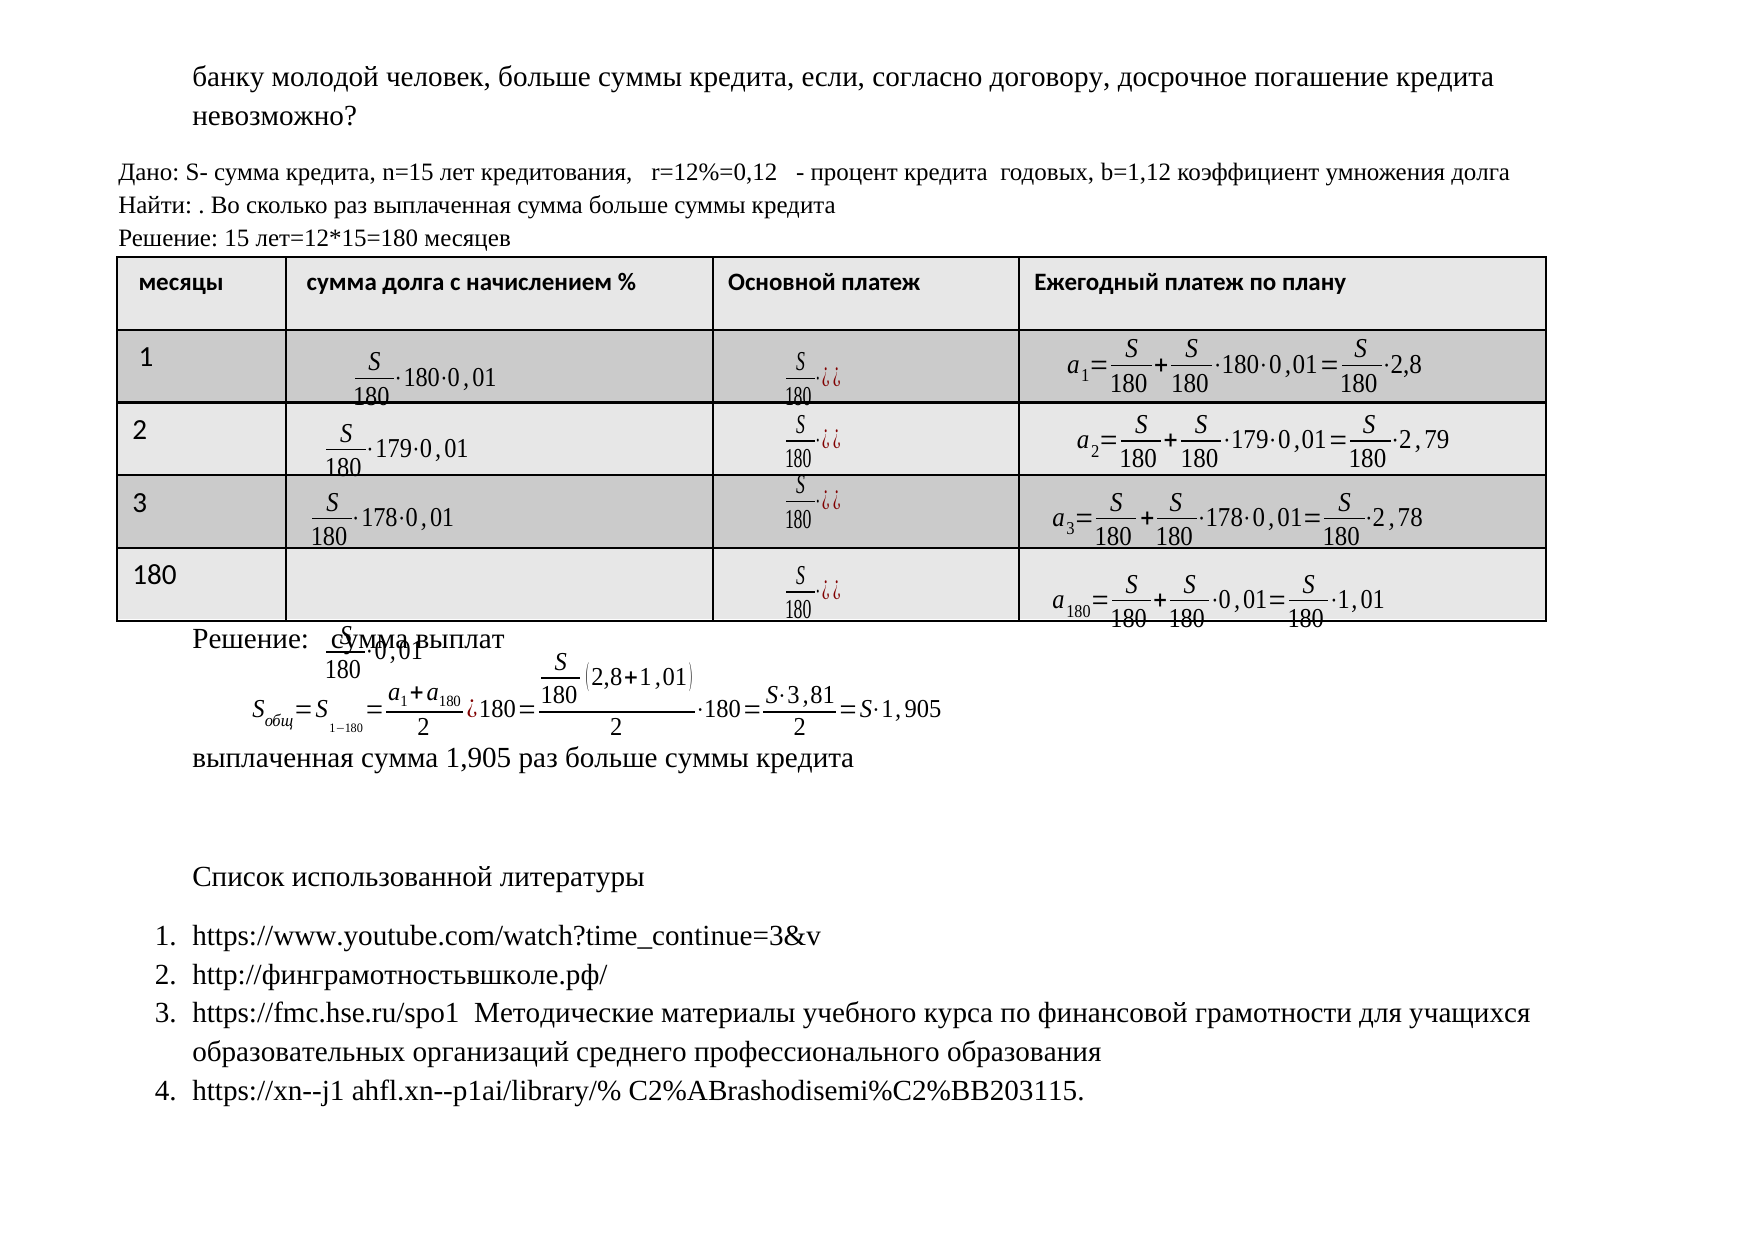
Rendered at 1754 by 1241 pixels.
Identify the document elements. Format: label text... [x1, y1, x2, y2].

table_cell [1020, 549, 1545, 619]
list https://www.youtube.com/watch?time_continue=3&v [154, 918, 1636, 952]
table_cell [714, 404, 1018, 474]
table_cell [714, 549, 1018, 619]
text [192, 59, 1636, 131]
table_cell [714, 331, 1018, 401]
table_header месяцы [118, 258, 285, 329]
table_cell [287, 476, 712, 547]
table_header Основной платеж [714, 258, 1018, 329]
table_cell [287, 331, 712, 401]
table_cell [1020, 476, 1545, 547]
table_cell [1020, 404, 1545, 474]
table_cell [287, 549, 712, 619]
table_cell 180 [118, 549, 285, 619]
table_cell [1020, 331, 1545, 401]
table_cell 3 [118, 476, 285, 547]
table_cell 1 [118, 331, 285, 401]
list http://финграмотностьвшколе.рф/ [154, 957, 1636, 991]
text выплаченная сумма 1,905 раз больше суммы кредита [192, 740, 1636, 774]
text Список использованной литературы [192, 859, 1636, 893]
text Решение: сумма выплат [192, 622, 1636, 655]
list https://fmc.hse.ru/spo1 Методические материалы учебного курса по финансовой грамотности для учащихся образовательных организаций среднего профессионального образования [154, 996, 1636, 1068]
table_cell [287, 404, 712, 474]
table_header сумма долга с начислением % [287, 258, 712, 329]
table_cell 2 [118, 404, 285, 474]
text Решение: 15 лет=12*15=180 месяцев [118, 223, 1636, 252]
list https://xn--j1 ahfl.xn--p1ai/library/% C2%ABrashodisemi%C2%BB203115. [154, 1073, 1636, 1106]
text Найти: . Во сколько раз выплаченная сумма больше суммы кредита [118, 190, 1636, 219]
table_header Ежегодный платеж по плану [1020, 258, 1545, 329]
text Дано: S- сумма кредита, n=15 лет кредитования, r=12%=0,12 - процент кредита годовых, b=1,12 коэффициент умножения долга [118, 157, 1636, 186]
table_cell [714, 476, 1018, 547]
